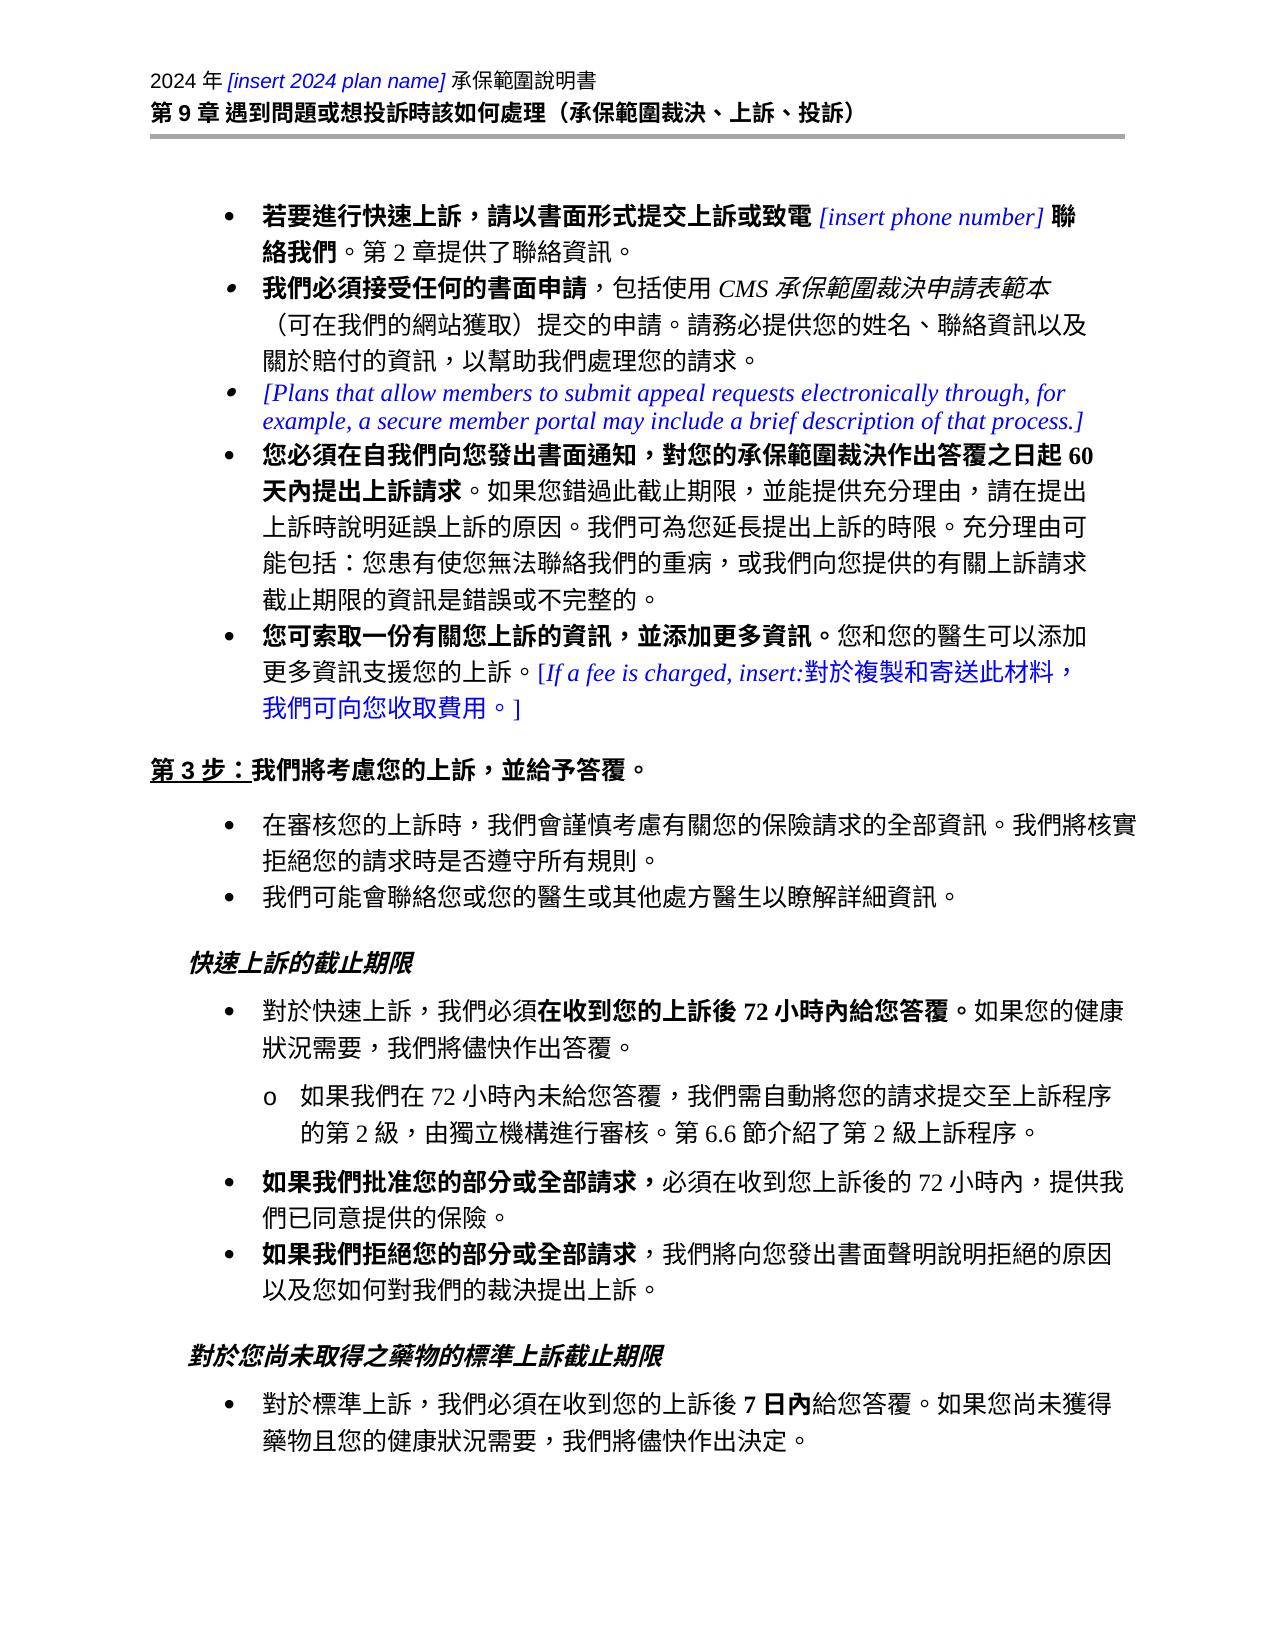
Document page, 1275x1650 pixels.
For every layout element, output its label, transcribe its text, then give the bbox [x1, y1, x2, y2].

subtitle 第 3 步：我們將考慮您的上訴，並給予答覆。 [150, 750, 1125, 786]
list 對於快速上訴，我們必須在收到您的上訴後 72 小時內給您答覆。如果您的健康狀況需要，我們將儘快作出答覆。 [225, 992, 1125, 1064]
list 我們必須接受任何的書面申請，包括使用 CMS 承保範圍裁決申請表範本（可在我們的網站獲取）提交的申請。請務必提供您的姓名、聯絡資訊以及關於賠付的資訊，以幫助我們處理您的請求。 [225, 269, 1097, 378]
list 您必須在自我們向您發出書面通知，對您的承保範圍裁決作出答覆之日起 60 天內提出上訴請求。如果您錯過此截止期限，並能提供充分理由，請在提出上訴時說明延誤上訴的原因。我們可為您延長提出上訴的時限。充分理由可能包括：您患有使您無法聯絡我們的重病，或我們向您提供的有關上訴請求截止期限的資訊是錯誤或不完整的。 [225, 435, 1097, 616]
subtitle 對於您尚未取得之藥物的標準上訴截止期限 [187, 1336, 1125, 1372]
list 我們可能會聯絡您或您的醫生或其他處方醫生以瞭解詳細資訊。 [225, 878, 1144, 914]
list 若要進行快速上訴，請以書面形式提交上訴或致電 [insert phone number] 聯絡我們。第 2 章提供了聯絡資訊。 [225, 196, 1097, 269]
subtitle 快速上訴的截止期限 [187, 943, 1125, 979]
list 如果我們拒絕您的部分或全部請求，我們將向您發出書面聲明說明拒絕的原因以及您如何對我們的裁決提出上訴。 [225, 1234, 1125, 1307]
list 如果我們批准您的部分或全部請求，必須在收到您上訴後的 72 小時內，提供我們已同意提供的保險。 [225, 1162, 1125, 1234]
list 如果我們在 72 小時內未給您答覆，我們需自動將您的請求提交至上訴程序的第 2 級，由獨立機構進行審核。第 6.6 節介紹了第 2 級上訴程序。 [262, 1077, 1125, 1149]
list 您可索取一份有關您上訴的資訊，並添加更多資訊。您和您的醫生可以添加更多資訊支援您的上訴。[If a fee is charged, insert:對於複製和寄送此材料，我們可向您收取費用。] [225, 616, 1097, 725]
list 在審核您的上訴時，我們會謹慎考慮有關您的保險請求的全部資訊。我們將核實拒絕您的請求時是否遵守所有規則。 [225, 805, 1144, 878]
list [Plans that allow members to submit appeal requests electronically through, for example, a secure member portal may include a brief description of that process.] [225, 378, 1097, 435]
list 對於標準上訴，我們必須在收到您的上訴後 7 日內給您答覆。如果您尚未獲得藥物且您的健康狀況需要，我們將儘快作出決定。 [225, 1385, 1125, 1457]
